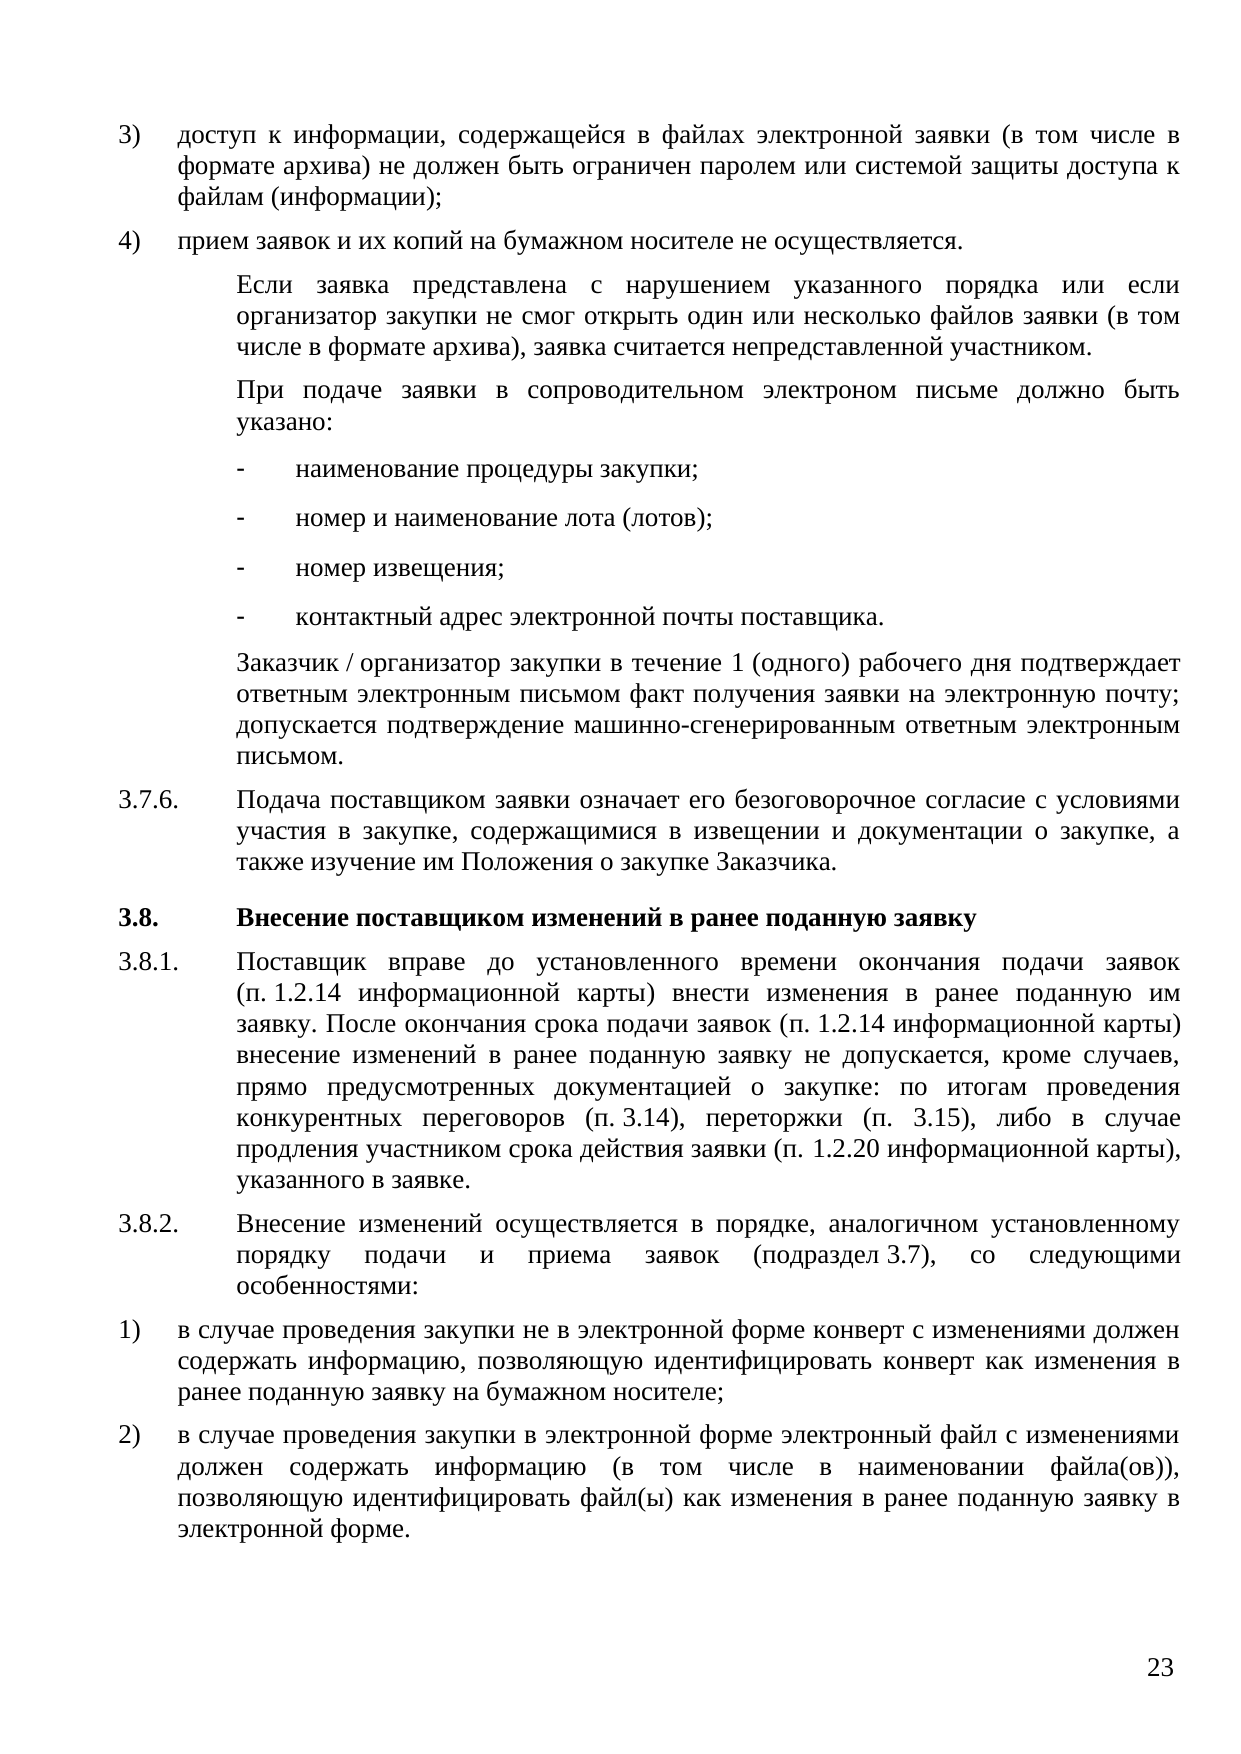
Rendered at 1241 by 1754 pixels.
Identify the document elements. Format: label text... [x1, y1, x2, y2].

text в случае проведения закупки не в электронной форме конверт с изменениями должен содержать информацию, позволяющую идентифицировать конверт как изменения в ранее поданную заявку на бумажном носителе; [118, 1313, 1181, 1406]
list При подаче заявки в сопроводительном электроном письме должно быть указано: [236, 374, 1181, 436]
list номер и наименование лота (лотов); [236, 498, 1181, 535]
text Внесение изменений осуществляется в порядке, аналогичном установленному порядку подачи и приема заявок (подраздел 3.7), со следующими особенностями: [118, 1207, 1181, 1300]
text прием заявок и их копий на бумажном носителе не осуществляется. [118, 224, 1181, 255]
text доступ к информации, содержащейся в файлах электронной заявки (в том числе в формате архива) не должен быть ограничен паролем или системой защиты доступа к файлам (информации); [118, 118, 1181, 212]
list Заказчик / организатор закупки в течение 1 (одного) рабочего дня подтверждает ответным электронным письмом факт получения заявки на электронную почту; допускается подтверждение машинно-сгенерированным ответным электронным письмом. [236, 646, 1181, 771]
list Если заявка представлена с нарушением указанного порядка или если организатор закупки не смог открыть один или несколько файлов заявки (в том числе в формате архива), заявка считается непредставленной участником. [236, 268, 1181, 361]
text в случае проведения закупки в электронной форме электронный файл с изменениями должен содержать информацию (в том числе в наименовании файла(ов)), позволяющую идентифицировать файл(ы) как изменения в ранее поданную заявку в электронной форме. [118, 1419, 1181, 1543]
text Подача поставщиком заявки означает его безоговорочное согласие с условиями участия в закупке, содержащимися в извещении и документации о закупке, а также изучение им Положения о закупке Заказчика. [118, 783, 1181, 876]
text Внесение поставщиком изменений в ранее поданную заявку [118, 901, 1181, 933]
list номер извещения; [236, 547, 1181, 584]
text Поставщик вправе до установленного времени окончания подачи заявок (п. 1.2.14 информационной карты) внести изменения в ранее поданную им заявку. После окончания срока подачи заявок (п. 1.2.14 информационной карты) внесение изменений в ранее поданную заявку не допускается, кроме случаев, прямо предусмотренных документацией о закупке: по итогам проведения конкурентных переговоров (п. 3.14), переторжки (п. 3.15), либо в случае продления участником срока действия заявки (п. 1.2.19 информационной карты), указанного в заявке. [118, 945, 1181, 1194]
list контактный адрес электронной почты поставщика. [236, 597, 1181, 633]
list наименование процедуры закупки; [236, 448, 1181, 485]
